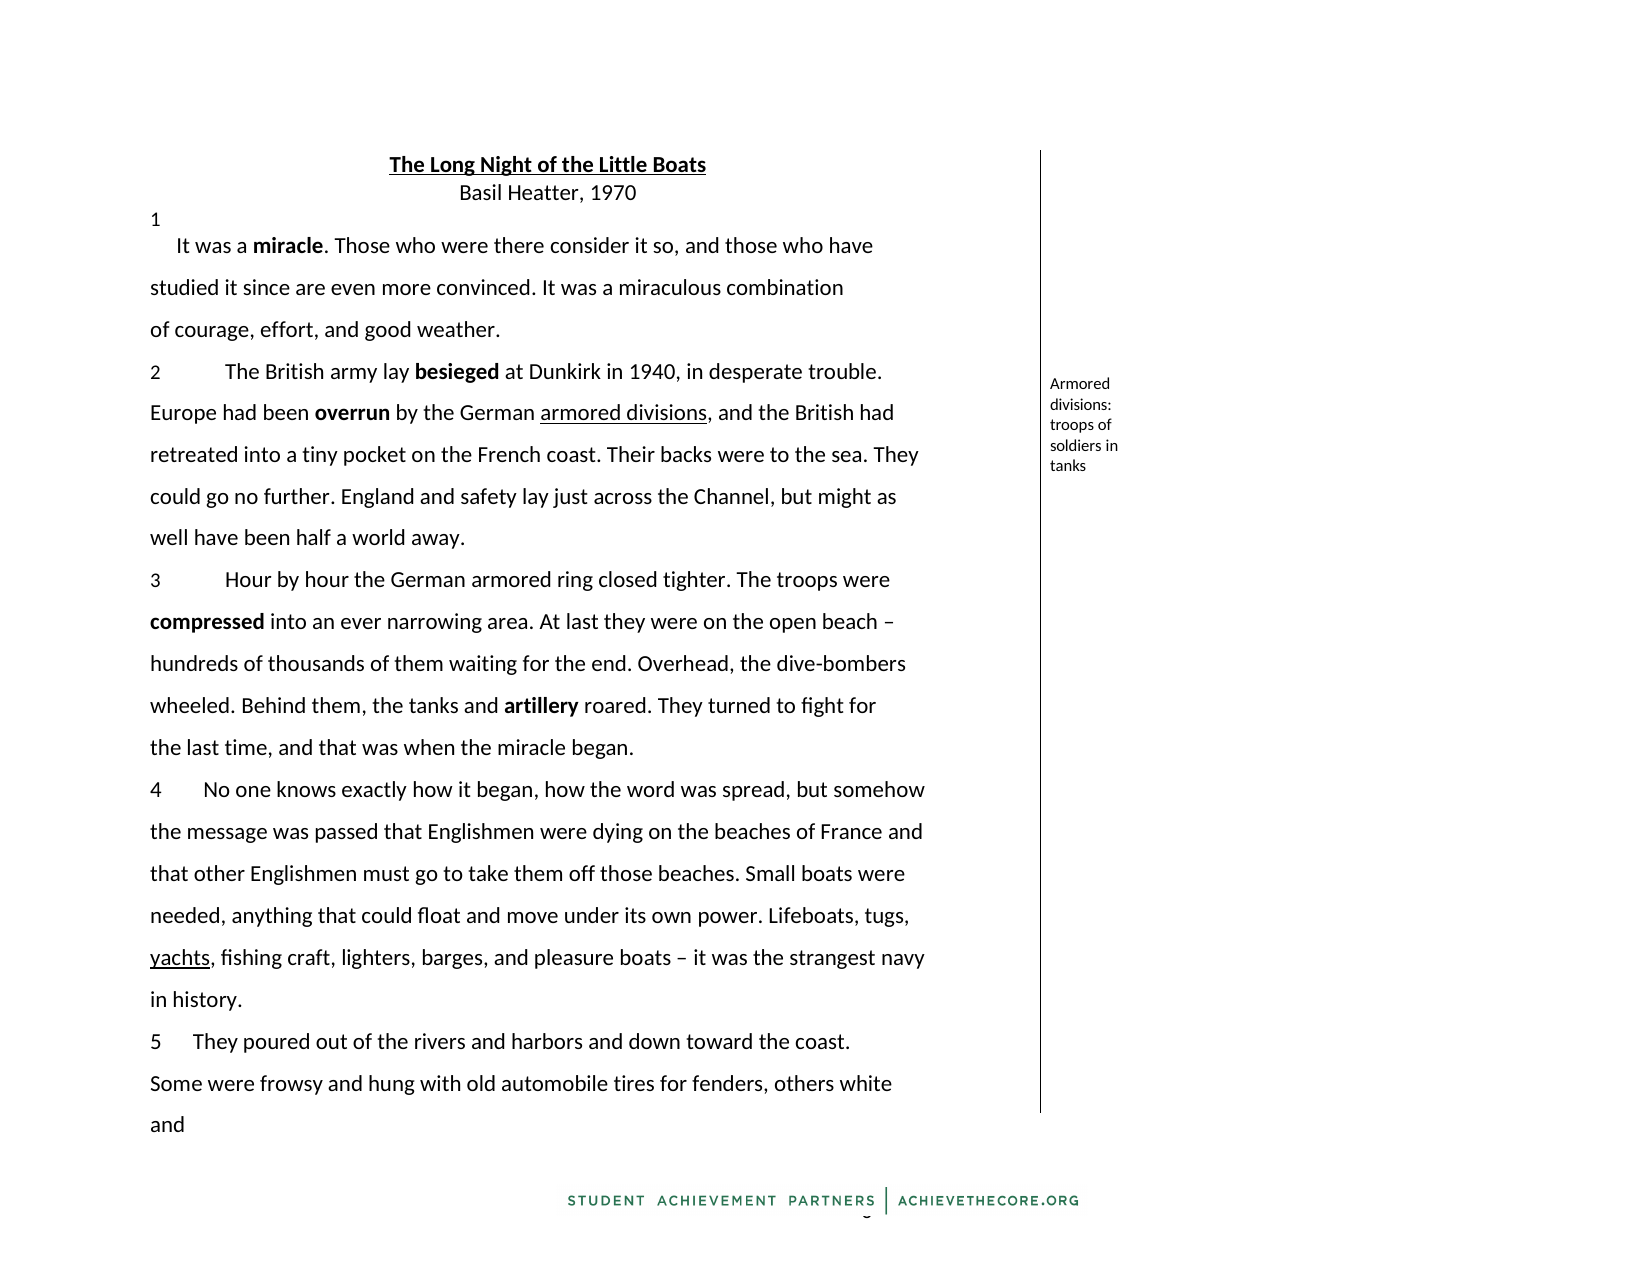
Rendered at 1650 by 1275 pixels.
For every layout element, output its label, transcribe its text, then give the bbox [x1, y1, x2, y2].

list The British army lay besieged at Dunkirk in 1940, in desperate trouble. Europe had been overrun by the German armored divisions, and the British had retreated into a tiny pocket on the French coast. Their backs were to the sea. They could go no further. England and safety lay just across the Channel, but might as well have been half a world away. [150, 357, 940, 552]
list They poured out of the rivers and harbors and down toward the coast. Some were frowsy and hung with old automobile tires for fenders, others white and [150, 1027, 907, 1138]
list No one knows exactly how it began, how the word was spread, but somehow the message was passed that Englishmen were dying on the beaches of France and that other Englishmen must go to take them off those beaches. Small boats were needed, anything that could float and move under its own power. Lifeboats, tugs, yachts, fishing craft, lighters, barges, and pleasure boats – it was the strangest navy in history. [150, 775, 925, 1013]
text 1 [150, 206, 1510, 231]
text studied it since are even more convinced. It was a miraculous combination of courage, effort, and good weather. [150, 273, 868, 343]
subtitle The Long Night of the Little Boats [137, 150, 958, 178]
text It was a miracle. Those who were there consider it so, and those who have [176, 231, 934, 259]
text Basil Heatter, 1970 [137, 178, 958, 206]
list Hour by hour the German armored ring closed tighter. The troops were compressed into an ever narrowing area. At last they were on the open beach – hundreds of thousands of them waiting for the end. Overhead, the dive-bombers wheeled. Behind them, the tanks and artillery roared. They turned to fight for the last time, and that was when the miracle began. [150, 565, 912, 761]
text Armored divisions: troops of soldiers in tanks [1050, 374, 1118, 475]
picture [556, 1184, 1087, 1216]
